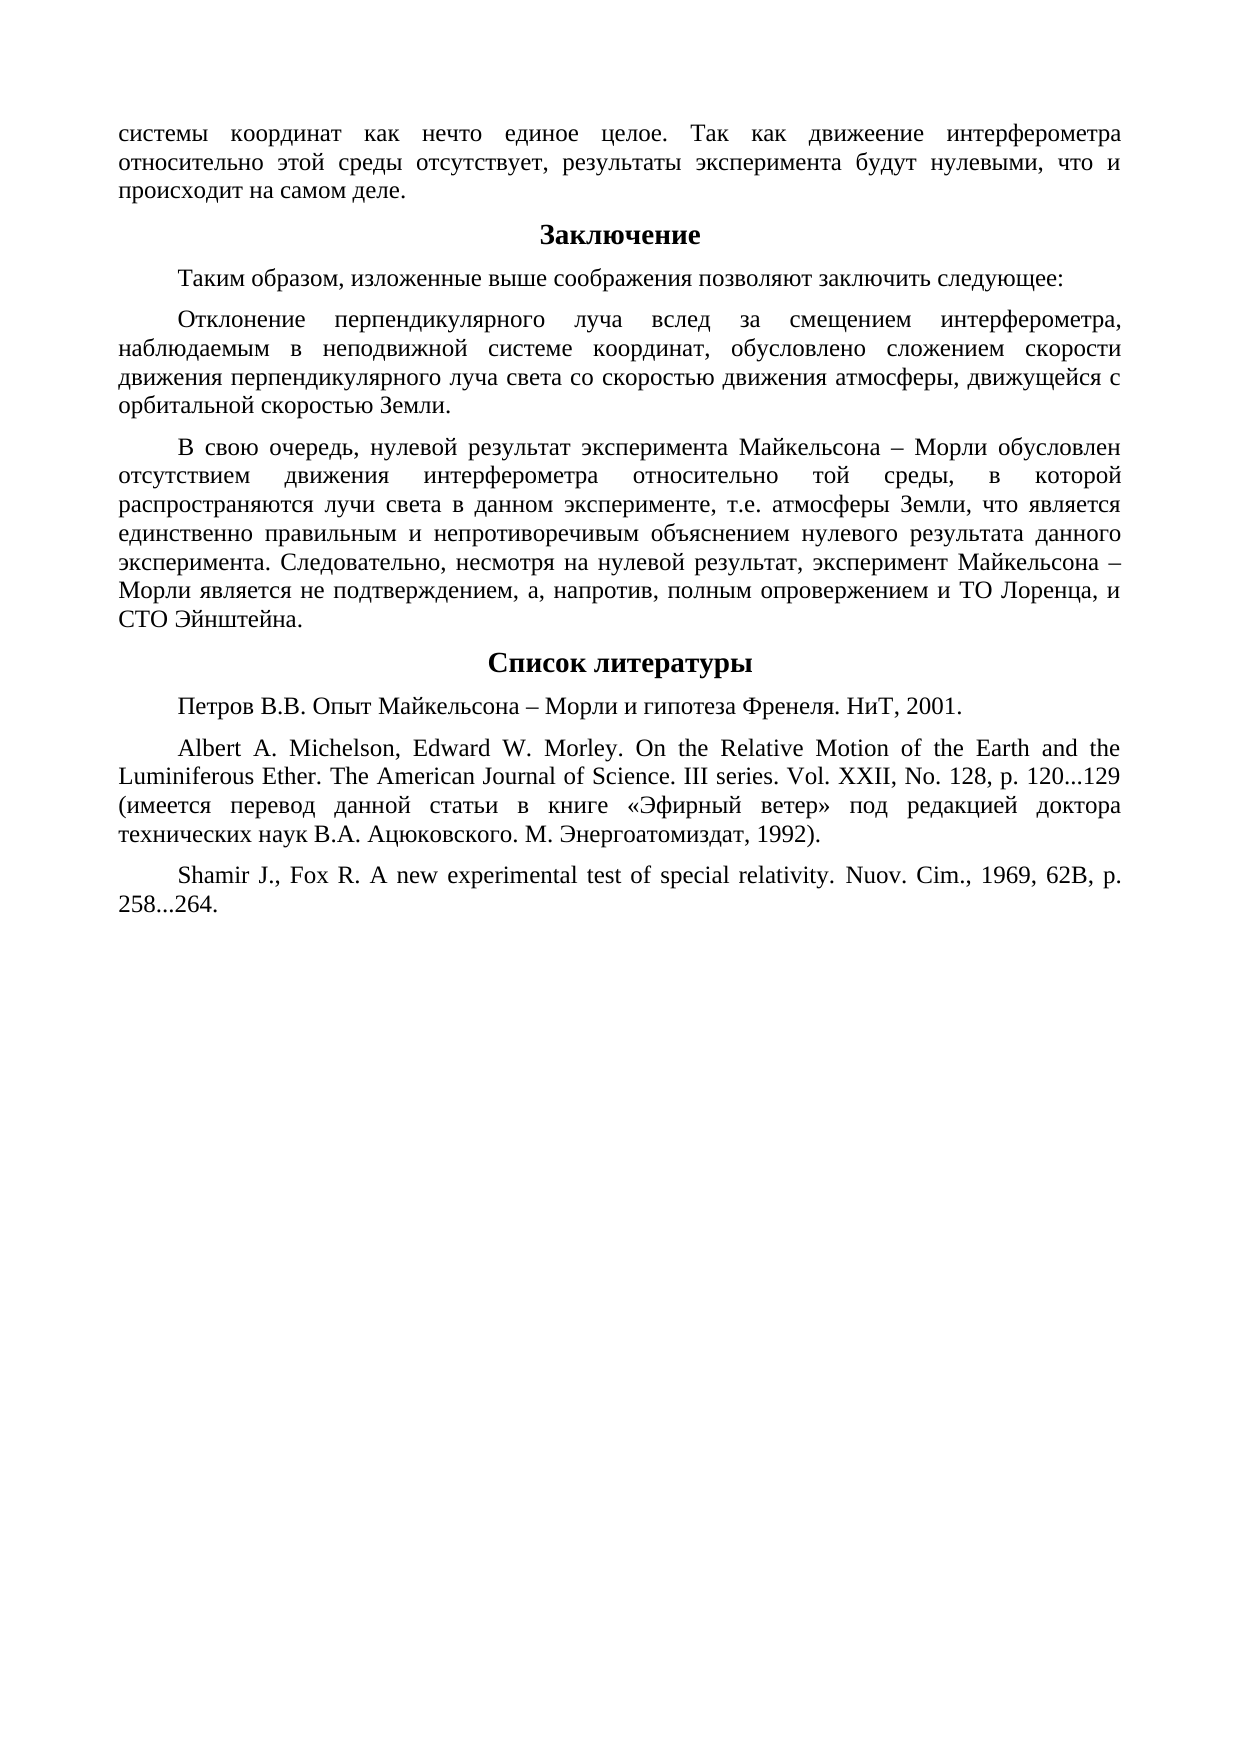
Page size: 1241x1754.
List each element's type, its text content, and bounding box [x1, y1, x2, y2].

text Отклонение перпендикулярного луча вслед за смещением интерферометра, наблюдаемым в неподвижной системе координат, обусловлено сложением скорости движения перпендикулярного луча света со скоростью движения атмосферы, движущейся с орбитальной скоростью Земли. [118, 304, 1122, 419]
text Петров В.В. Опыт Майкельсона – Морли и гипотеза Френеля. НиТ, 2001. [118, 691, 1122, 720]
text В свою очередь, нулевой результат эксперимента Майкельсона – Морли обусловлен отсутствием движения интерферометра относительно той среды, в которой распространяются лучи света в данном эксперименте, т.е. атмосферы Земли, что является единственно правильным и непротиворечивым объяснением нулевого результата данного эксперимента. Следовательно, несмотря на нулевой результат, эксперимент Майкельсона – Морли является не подтверждением, а, напротив, полным опровержением и ТО Лоренца, и СТО Эйнштейна. [118, 432, 1122, 633]
text Albert A. Michelson, Edward W. Morley. On the Relative Motion of the Earth and the Luminiferous Ether. The American Journal of Science. III series. Vol. XXII, No. 128, p. 120...129 (имеется перевод данной статьи в книге «Эфирный ветер» под редакцией доктора технических наук В.А. Ацюковского. М. Энергоатомиздат, 1992). [118, 733, 1122, 848]
text Таким образом, изложенные выше соображения позволяют заключить следующее: [118, 263, 1122, 292]
text Список литературы [118, 645, 1122, 679]
text Заключение [118, 217, 1122, 250]
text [118, 118, 1122, 204]
text Shamir J., Fox R. A new experimental test of special relativity. Nuov. Cim., 1969, 62B, p. 258...264. [118, 860, 1122, 918]
